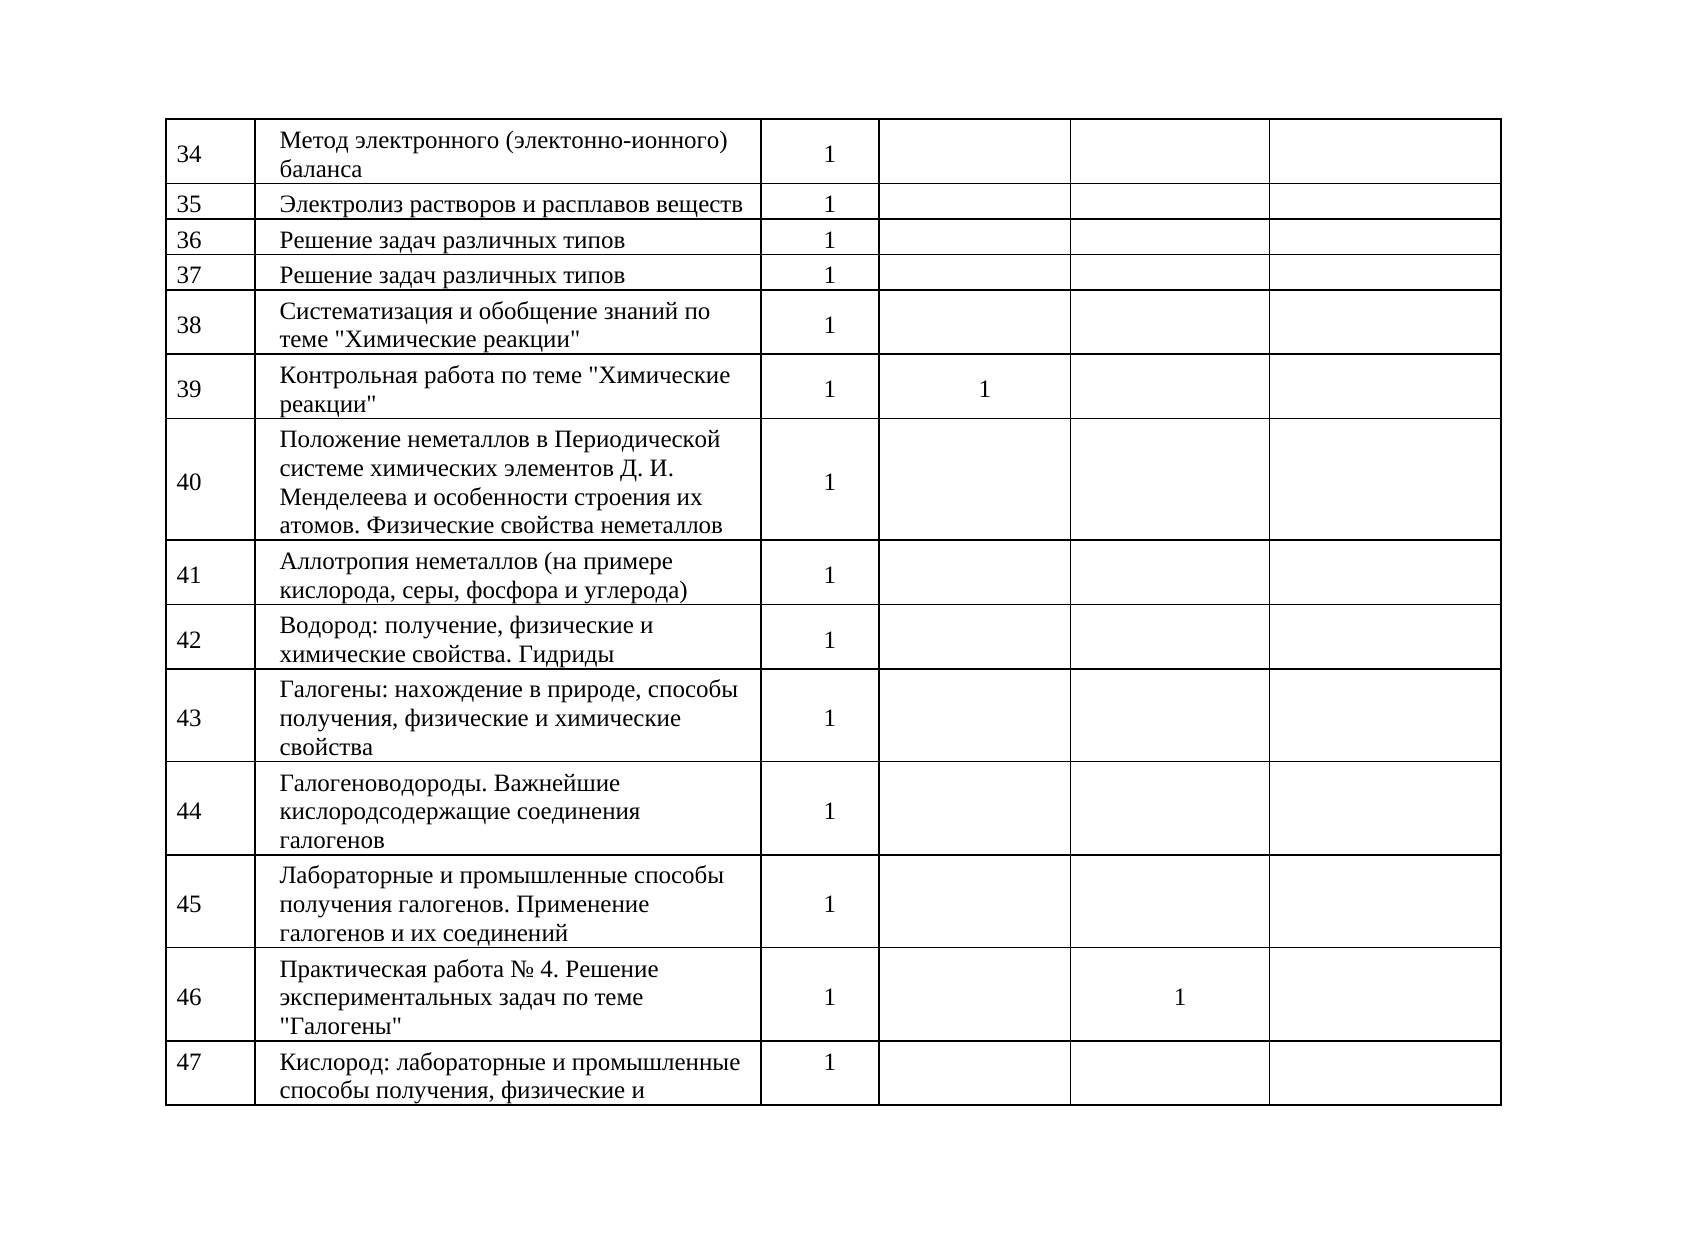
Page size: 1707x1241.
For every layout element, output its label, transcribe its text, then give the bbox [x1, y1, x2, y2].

table_cell [1071, 291, 1269, 353]
table_cell Галогены: нахождение в природе, способы получения, физические и химические свойства [256, 670, 760, 761]
table_cell [1270, 541, 1500, 603]
table_cell Решение задач различных типов [256, 220, 760, 253]
table_cell 1 [762, 670, 878, 761]
table_cell [880, 948, 1070, 1040]
table_cell [880, 220, 1070, 253]
table_cell Аллотропия неметаллов (на примере кислорода, серы, фосфора и углерода) [256, 541, 760, 603]
table_cell [1270, 670, 1500, 761]
table_cell [1270, 184, 1500, 218]
table_cell [1270, 120, 1500, 182]
table_cell 1 [762, 419, 878, 539]
table_cell 1 [762, 255, 878, 289]
table_cell Систематизация и обобщение знаний по теме "Химические реакции" [256, 291, 760, 353]
table_cell Практическая работа № 4. Решение экспериментальных задач по теме "Галогены" [256, 948, 760, 1040]
table_cell 1 [762, 120, 878, 182]
table_cell [1270, 856, 1500, 947]
table_cell 1 [762, 1042, 878, 1104]
table_cell 1 [762, 541, 878, 603]
table_cell [880, 670, 1070, 761]
table_cell [880, 291, 1070, 353]
table_cell [1071, 184, 1269, 218]
table_cell [1270, 948, 1500, 1040]
table_cell 42 [167, 605, 254, 668]
table_cell [880, 419, 1070, 539]
table_cell [1071, 605, 1269, 668]
table_cell Метод электронного (электонно-ионного) баланса [256, 120, 760, 182]
table_cell [1071, 762, 1269, 854]
table_cell 41 [167, 541, 254, 603]
table_cell 1 [762, 856, 878, 947]
table_cell 1 [762, 184, 878, 218]
table_cell [880, 255, 1070, 289]
table_cell Водород: получение, физические и химические свойства. Гидриды [256, 605, 760, 668]
table_cell 44 [167, 762, 254, 854]
table_cell Электролиз растворов и расплавов веществ [256, 184, 760, 218]
table_cell 34 [167, 120, 254, 182]
table_cell [880, 120, 1070, 182]
table_cell [880, 605, 1070, 668]
table_cell 1 [762, 291, 878, 353]
table_cell [880, 762, 1070, 854]
table_cell [1270, 419, 1500, 539]
table_cell [880, 541, 1070, 603]
table_cell [1270, 255, 1500, 289]
table_cell [1071, 1042, 1269, 1104]
table_cell [1270, 605, 1500, 668]
table_cell [1071, 255, 1269, 289]
table_cell 1 [762, 948, 878, 1040]
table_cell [256, 1042, 760, 1104]
table_cell Решение задач различных типов [256, 255, 760, 289]
table_cell [880, 856, 1070, 947]
table_cell 47 [167, 1042, 254, 1104]
table_cell 36 [167, 220, 254, 253]
table_cell [1071, 355, 1269, 417]
table_cell 1 [762, 605, 878, 668]
table_cell 37 [167, 255, 254, 289]
table_cell Контрольная работа по теме "Химические реакции" [256, 355, 760, 417]
table_cell [880, 184, 1070, 218]
table_cell [1270, 762, 1500, 854]
table_cell Лабораторные и промышленные способы получения галогенов. Применение галогенов и их соединений [256, 856, 760, 947]
table_cell 1 [762, 355, 878, 417]
table_cell 38 [167, 291, 254, 353]
table_cell 1 [762, 220, 878, 253]
table_cell [1071, 419, 1269, 539]
table_cell [1071, 856, 1269, 947]
table_cell 40 [167, 419, 254, 539]
table_cell [1270, 1042, 1500, 1104]
table_cell [1270, 220, 1500, 253]
table_cell 35 [167, 184, 254, 218]
table_cell [880, 1042, 1070, 1104]
table_cell 45 [167, 856, 254, 947]
table_cell 39 [167, 355, 254, 417]
table_cell Галогеноводороды. Важнейшие кислородсодержащие соединения галогенов [256, 762, 760, 854]
table_cell [1071, 220, 1269, 253]
table_cell 1 [1071, 948, 1269, 1040]
table_cell [1071, 120, 1269, 182]
table_cell 1 [762, 762, 878, 854]
table_cell [1071, 670, 1269, 761]
table_cell Положение неметаллов в Периодической системе химических элементов Д. И. Менделеева и особенности строения их атомов. Физические свойства неметаллов [256, 419, 760, 539]
table_cell [1270, 355, 1500, 417]
table_cell 1 [880, 355, 1070, 417]
table_cell [1270, 291, 1500, 353]
table_cell [1071, 541, 1269, 603]
table_cell 46 [167, 948, 254, 1040]
table_cell 43 [167, 670, 254, 761]
